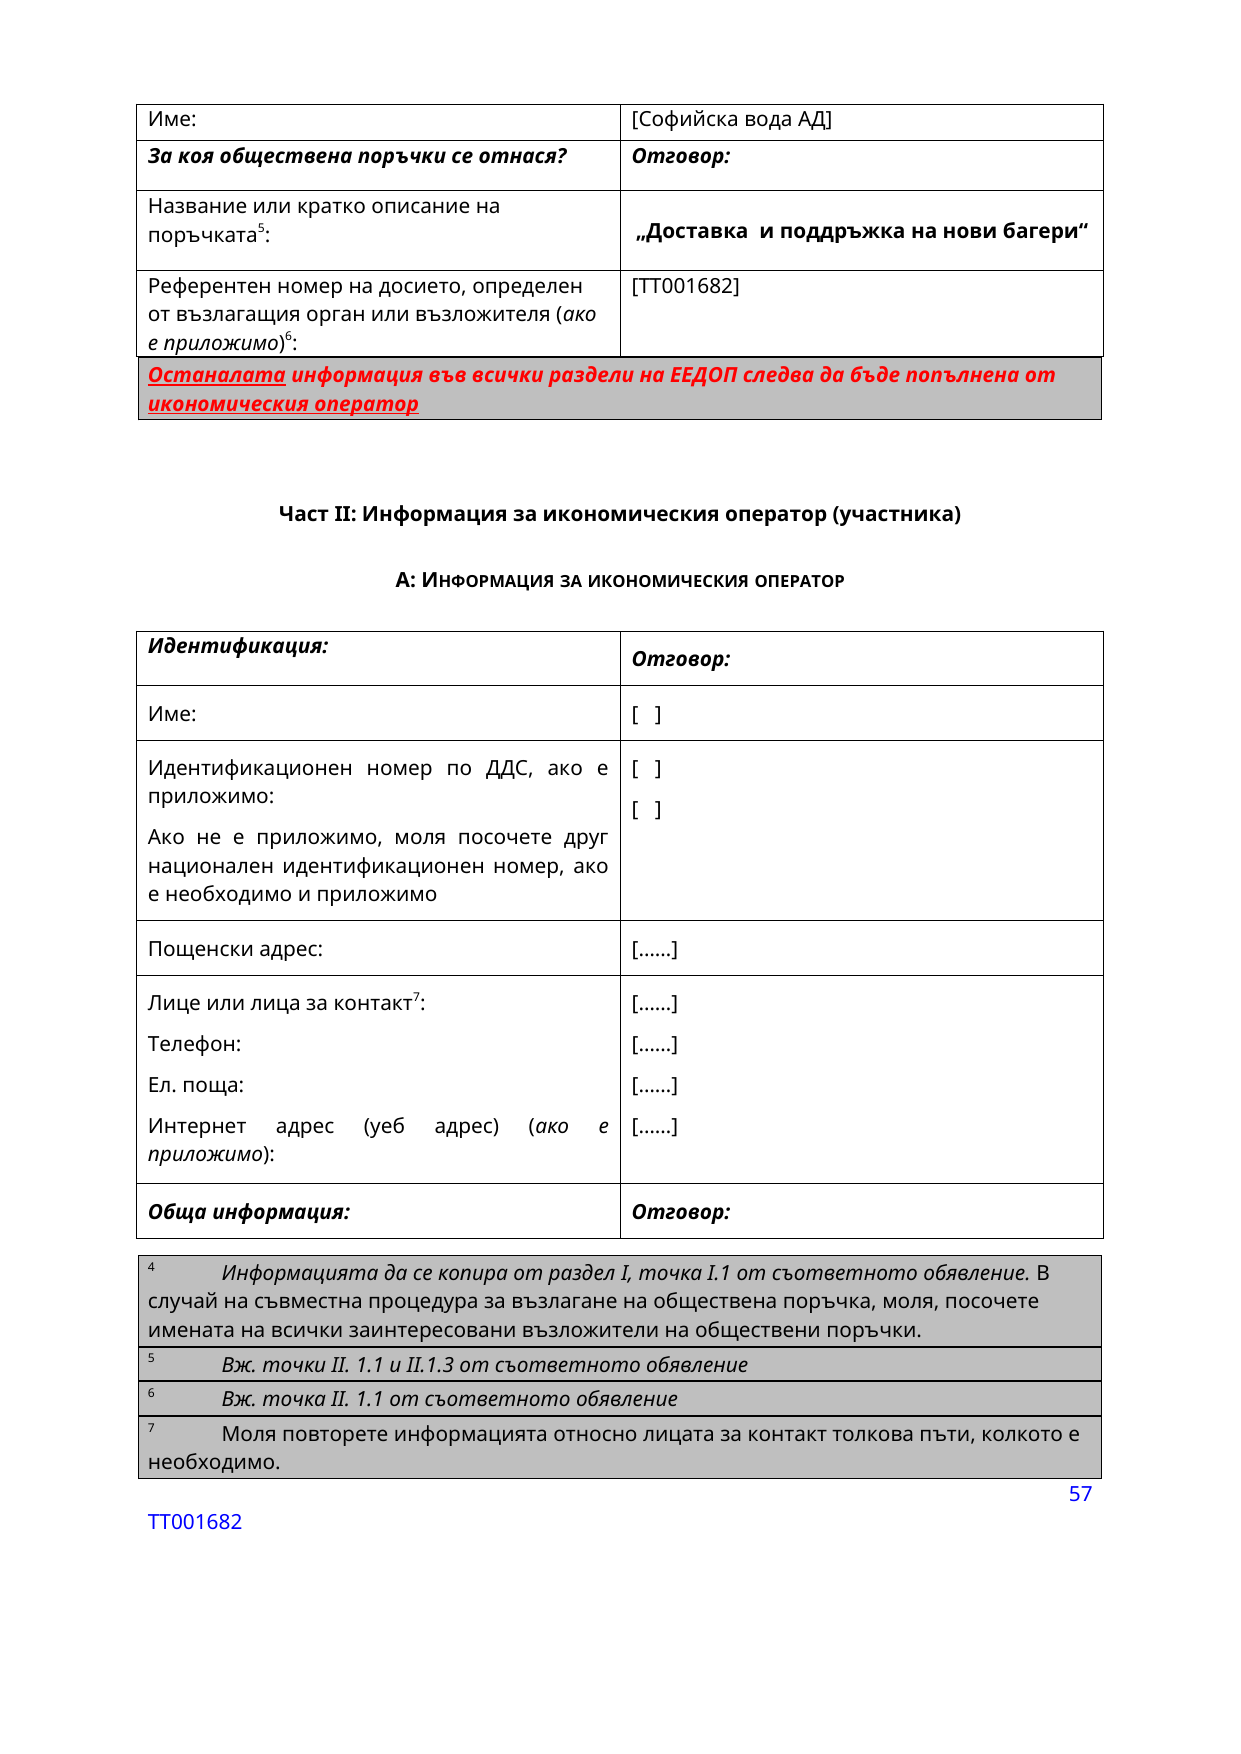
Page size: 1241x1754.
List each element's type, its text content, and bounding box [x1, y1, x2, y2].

table_cell За коя обществена поръчки се отнася? [137, 141, 620, 190]
table_cell [ТТ001682] [621, 271, 1103, 356]
text А: Информация за икономическия оператор [148, 565, 1092, 593]
table_cell Име: [137, 105, 620, 140]
table_cell [……] [……] [……] [……] [621, 976, 1103, 1183]
table_cell Пощенски адрес: [137, 921, 620, 975]
table_cell Отговор: [621, 1184, 1103, 1238]
table_cell Идентификационен номер по ДДС, ако е приложимо: Ако не е приложимо, моля посочете друг национален идентификационен номер, ако е необходимо и приложимо [137, 741, 620, 920]
table_cell Название или кратко описание на поръчката: [137, 191, 620, 270]
table_cell [……] [621, 921, 1103, 975]
table_cell Референтен номер на досието, определен от възлагащия орган или възложителя (ако е приложимо): [137, 271, 620, 356]
table_cell Лице или лица за контакт: Телефон: Ел. поща: Интернет адрес (уеб адрес) (ако е приложимо): [137, 976, 620, 1183]
table_cell [ ] [621, 686, 1103, 739]
table_cell Отговор: [621, 141, 1103, 190]
text Част II: Информация за икономическия оператор (участника) [148, 499, 1092, 527]
table_cell „Доставка и поддръжка на нови багери“ [621, 191, 1103, 270]
text Останалата информация във всички раздели на ЕЕДОП следва да бъде попълнена от икономическия оператор [139, 358, 1101, 419]
table_cell Име: [137, 686, 620, 739]
table_header Идентификация: [137, 632, 620, 685]
table_header Отговор: [621, 632, 1103, 685]
table_cell Обща информация: [137, 1184, 620, 1238]
table_cell [ ] [ ] [621, 741, 1103, 920]
table_cell [Софийска вода АД] [621, 105, 1103, 140]
